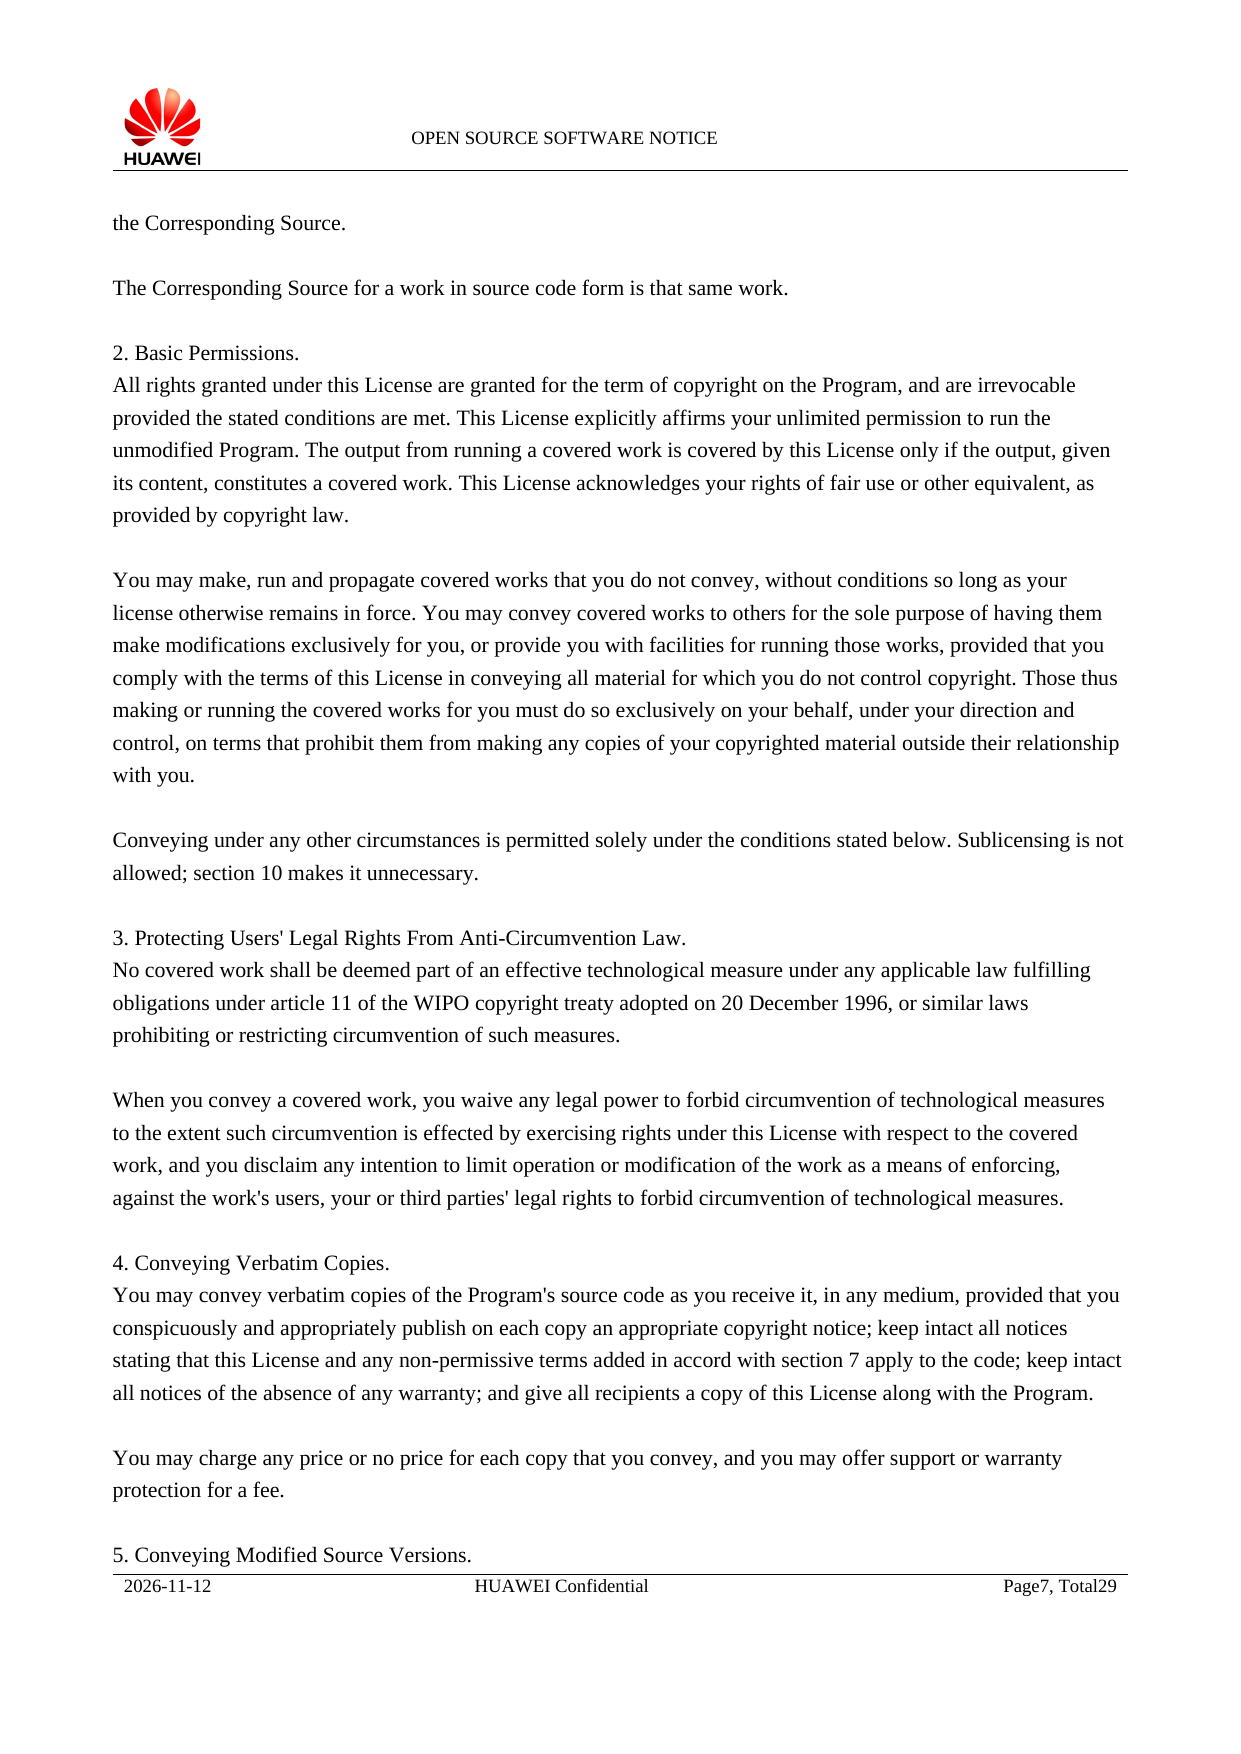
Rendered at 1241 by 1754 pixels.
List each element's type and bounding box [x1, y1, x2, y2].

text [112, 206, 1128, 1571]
picture [124, 88, 201, 165]
